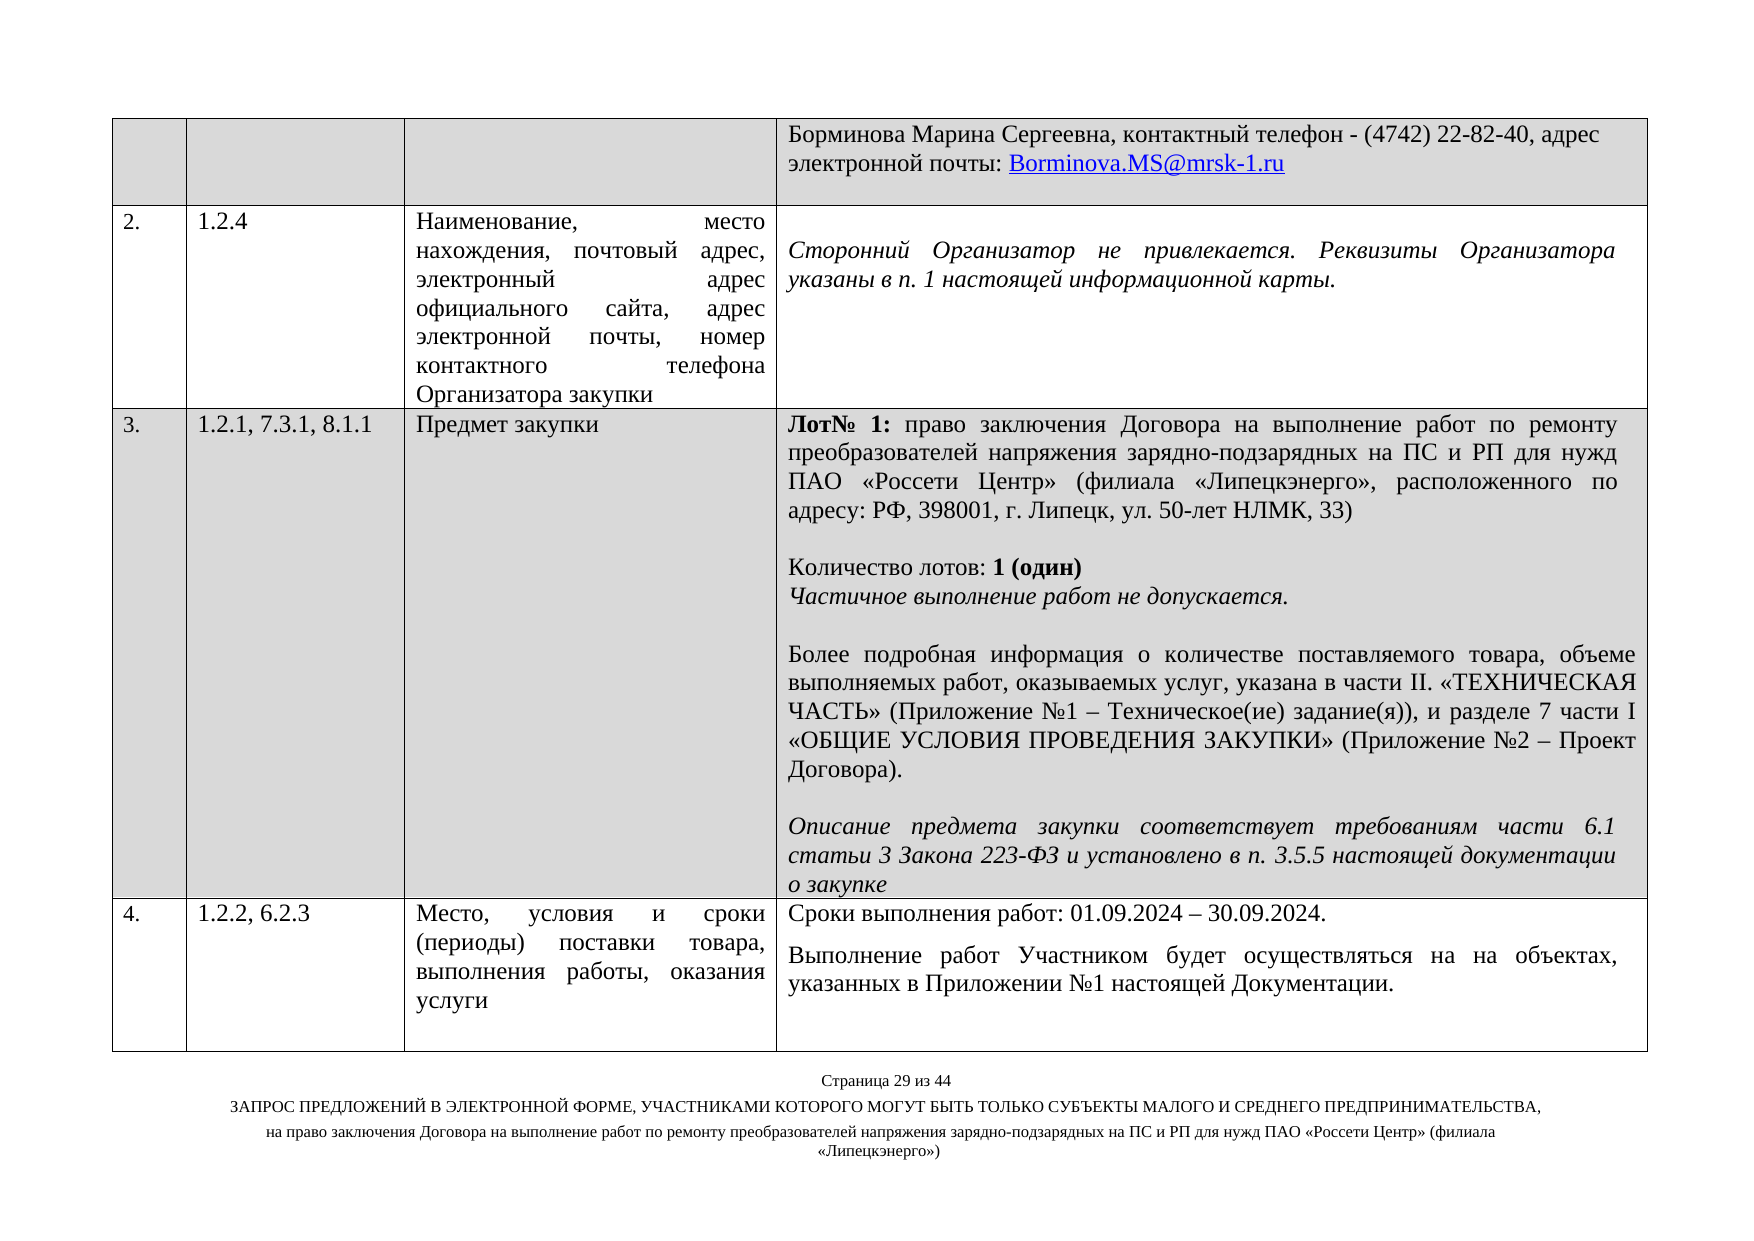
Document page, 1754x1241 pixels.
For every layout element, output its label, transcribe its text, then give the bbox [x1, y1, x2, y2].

table_cell [113, 119, 186, 205]
table_cell 1.2.1 [187, 119, 404, 205]
table_cell Лот№ 1: право заключения Договора на выполнение работ по ремонту преобразователей напряжения зарядно-подзарядных на ПС и РП для нужд ПАО «Россети Центр» (филиала «Липецкэнерго», расположенного по адресу: РФ, 398001, г. Липецк, ул. 50-лет НЛМК, 33) Количество лотов: 1 (один) Частичное выполнение работ не допускается. Более подробная информация о количестве поставляемого товара, объеме выполняемых работ, оказываемых услуг, указана в части II. «ТЕХНИЧЕСКАЯ ЧАСТЬ» (Приложение №1 – Техническое(ие) задание(я)), и разделе 7 части I «ОБЩИЕ УСЛОВИЯ ПРОВЕДЕНИЯ ЗАКУПКИ» (Приложение №2 – Проект Договора). Описание предмета закупки соответствует требованиям части 6.1 статьи 3 Закона 223-ФЗ и установлено в п. 3.5.5 настоящей документации о закупке [777, 409, 1647, 897]
table_cell [113, 206, 186, 408]
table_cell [777, 119, 1647, 205]
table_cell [405, 119, 776, 205]
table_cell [405, 899, 776, 1051]
table_cell Предмет закупки [405, 409, 776, 897]
table_cell Наименование, место нахождения, почтовый адрес, электронный адрес официального сайта, адрес электронной почты, номер контактного телефона Организатора закупки [405, 206, 776, 408]
table_cell 1.2.1, 7.3.1, 8.1.1 [187, 409, 404, 897]
table_cell [113, 409, 186, 897]
table_cell Сторонний Организатор не привлекается. Реквизиты Организатора указаны в п. 1 настоящей информационной карты. [777, 206, 1647, 408]
table_cell [113, 899, 186, 1051]
table_cell 1.2.4 [187, 206, 404, 408]
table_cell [777, 899, 1647, 1051]
table_cell 1.2.2, 6.2.3 [187, 899, 404, 1051]
